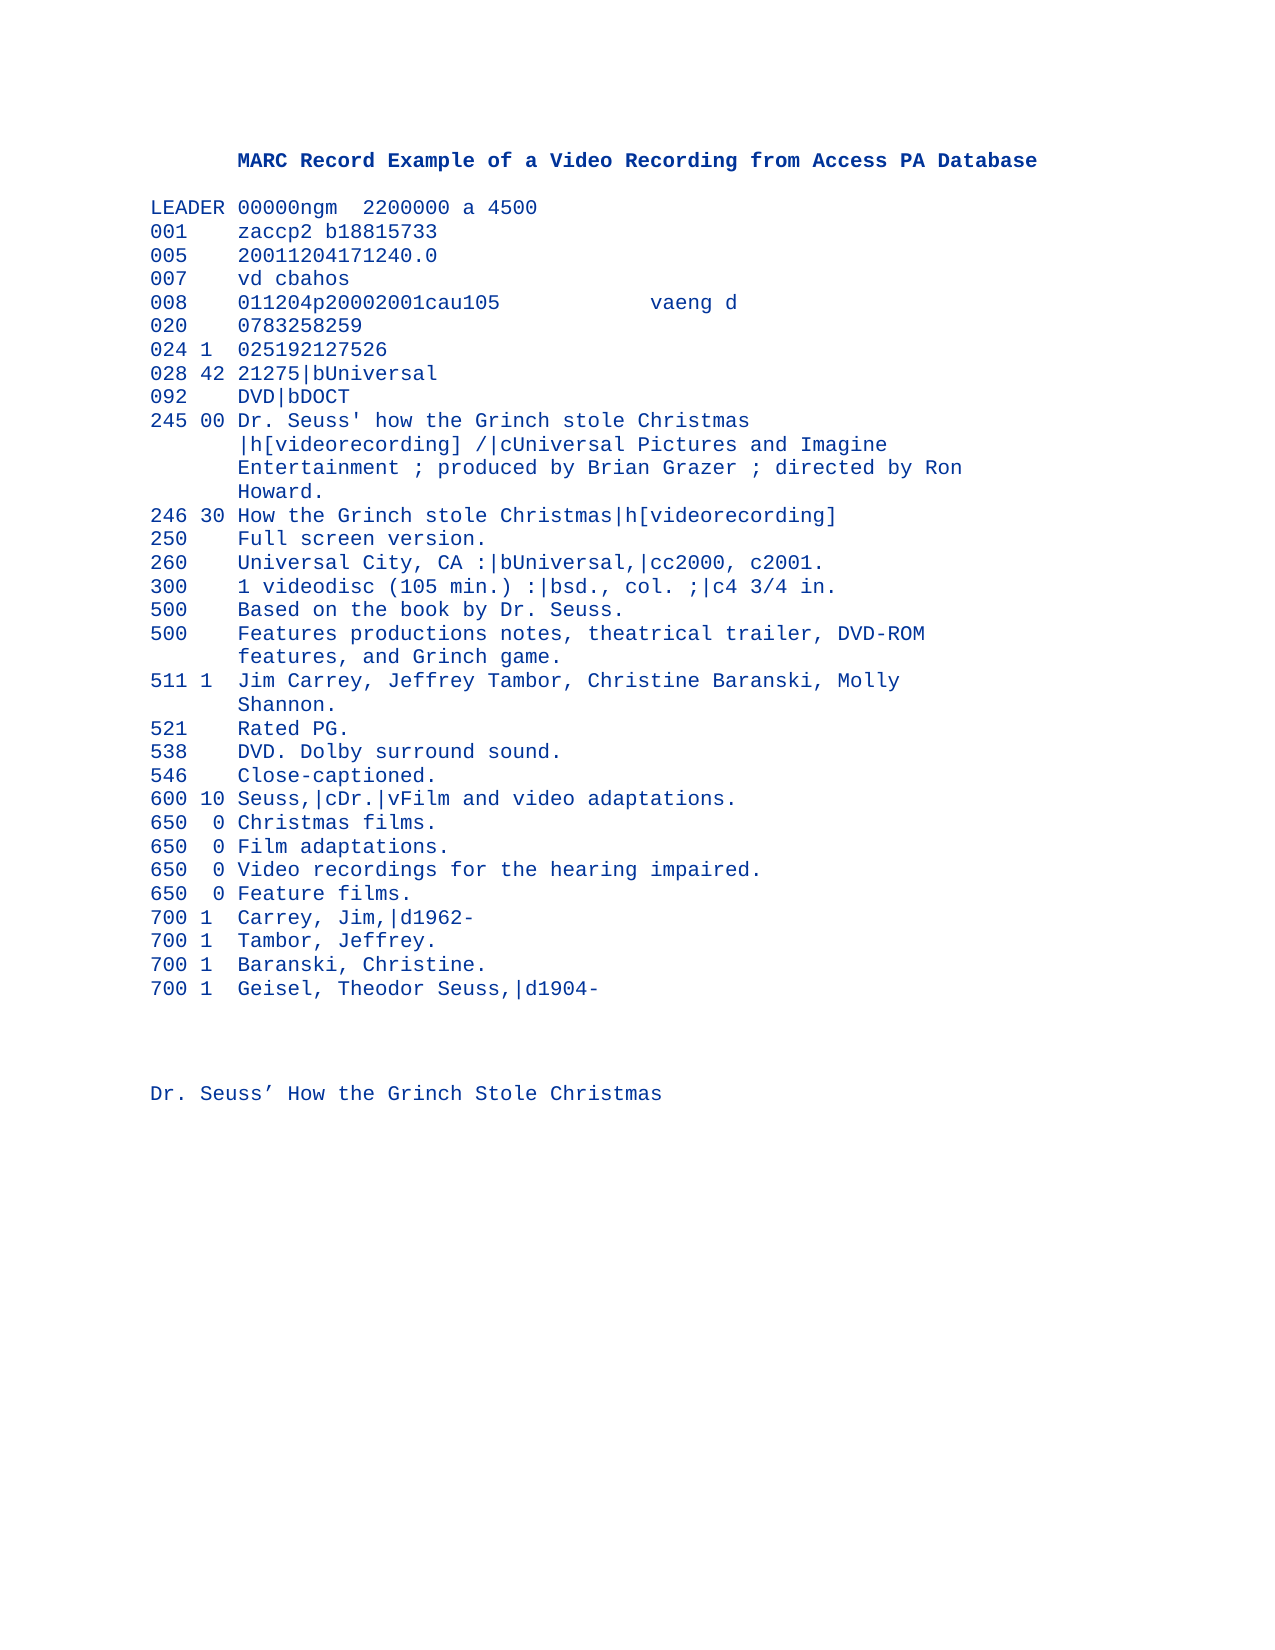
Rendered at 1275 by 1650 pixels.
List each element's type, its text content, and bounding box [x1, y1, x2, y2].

text Dr. Seuss’ How the Grinch Stole Christmas [150, 1083, 1125, 1106]
text 020 0783258259 [150, 316, 1125, 339]
text 024 1 025192127526 [150, 339, 1125, 363]
text 250 Full screen version. [150, 528, 1125, 552]
text 546 Close-captioned. [150, 765, 1125, 788]
text 650 0 Christmas films. [150, 812, 1125, 836]
text 246 30 How the Grinch stole Christmas|h[videorecording] [150, 505, 1125, 528]
text 001 zaccp2 b18815733 [150, 221, 1125, 244]
text 300 1 videodisc (105 min.) :|bsd., col. ;|c4 3/4 in. [150, 576, 1125, 599]
text 028 42 21275|bUniversal [150, 363, 1125, 386]
text |h[videorecording] /|cUniversal Pictures and Imagine [150, 434, 1125, 457]
text 260 Universal City, CA :|bUniversal,|cc2000, c2001. [150, 552, 1125, 576]
text 700 1 Carrey, Jim,|d1962- [150, 907, 1125, 930]
text 245 00 Dr. Seuss' how the Grinch stole Christmas [150, 410, 1125, 434]
text MARC Record Example of a Video Recording from Access PA Database [150, 150, 1125, 174]
text 500 Based on the book by Dr. Seuss. [150, 599, 1125, 623]
text LEADER 00000ngm 2200000 a 4500 [150, 197, 1125, 221]
text 538 DVD. Dolby surround sound. [150, 741, 1125, 765]
text 700 1 Geisel, Theodor Seuss,|d1904- [150, 978, 1125, 1001]
text 650 0 Video recordings for the hearing impaired. [150, 859, 1125, 883]
text 500 Features productions notes, theatrical trailer, DVD-ROM [150, 623, 1125, 647]
text 700 1 Baranski, Christine. [150, 954, 1125, 978]
text 600 10 Seuss,|cDr.|vFilm and video adaptations. [150, 788, 1125, 812]
text Howard. [150, 481, 1125, 505]
text 700 1 Tambor, Jeffrey. [150, 930, 1125, 954]
text 007 vd cbahos [150, 268, 1125, 292]
text 650 0 Film adaptations. [150, 836, 1125, 859]
text 650 0 Feature films. [150, 883, 1125, 907]
text Entertainment ; produced by Brian Grazer ; directed by Ron [150, 457, 1125, 481]
text 511 1 Jim Carrey, Jeffrey Tambor, Christine Baranski, Molly [150, 670, 1125, 694]
text 521 Rated PG. [150, 717, 1125, 741]
text 092 DVD|bDOCT [150, 386, 1125, 410]
text Shannon. [150, 694, 1125, 717]
text features, and Grinch game. [150, 647, 1125, 670]
text 005 20011204171240.0 [150, 244, 1125, 268]
text 008 011204p20002001cau105 vaeng d [150, 292, 1125, 316]
